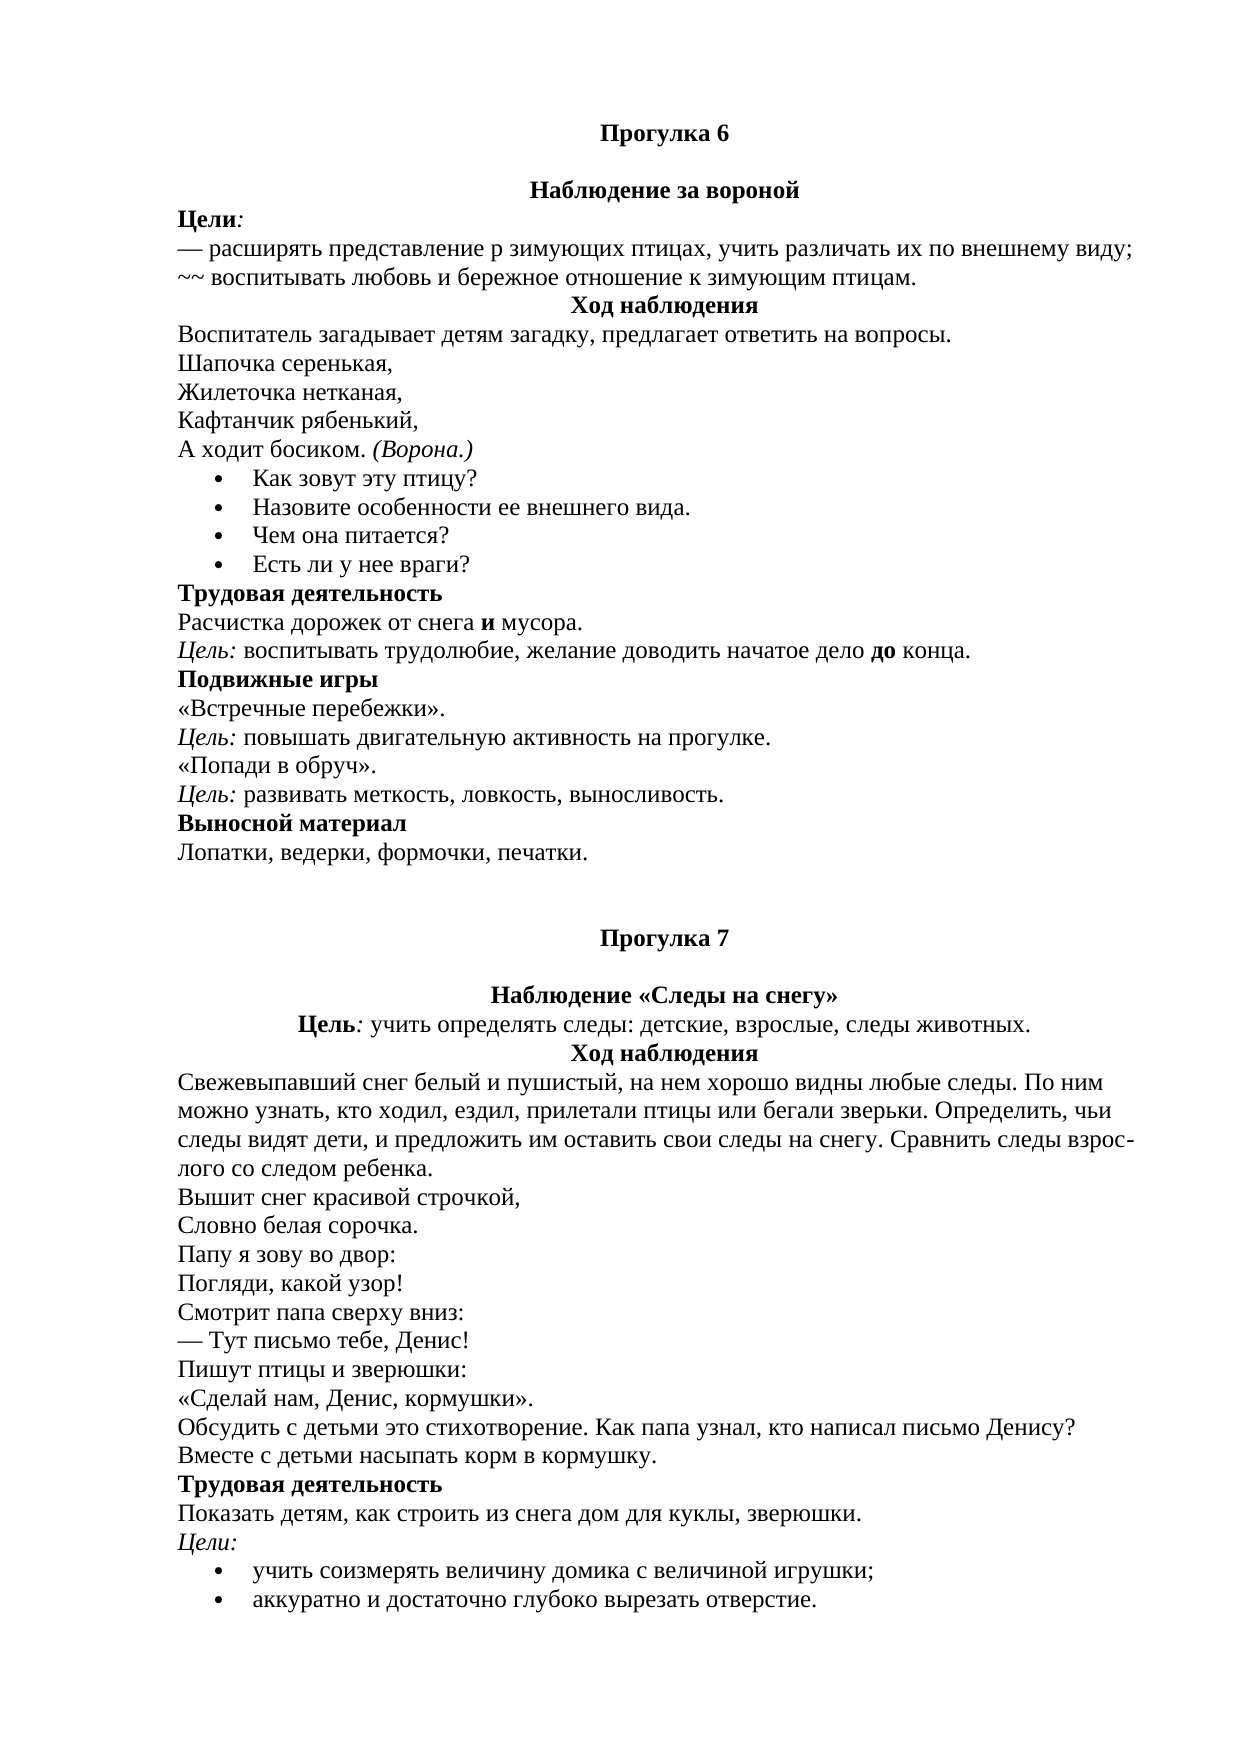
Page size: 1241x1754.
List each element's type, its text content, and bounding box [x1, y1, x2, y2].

text Словно белая сорочка. [177, 1211, 1152, 1239]
text «Встречные перебежки». [177, 693, 1152, 722]
text Смотрит папа сверху вниз: [177, 1297, 1152, 1326]
text Трудовая деятельность [177, 1469, 1152, 1498]
list Назовите особенности ее внешнего вида. [215, 492, 1152, 521]
text Цель: учить определять следы: детские, взрослые, следы животных. [177, 1009, 1152, 1038]
text Жилеточка нетканая, [177, 377, 1152, 406]
text Прогулка 6 [177, 118, 1152, 147]
text Наблюдение «Следы на снегу» [177, 981, 1152, 1009]
text Цель: повышать двигательную активность на прогулке. [177, 722, 1152, 751]
text Лопатки, ведерки, формочки, печатки. [177, 837, 1152, 866]
text Обсудить с детьми это стихотворение. Как папа узнал, кто написал письмо Денису? Вместе с детьми насыпать корм в кормушку. [177, 1412, 1152, 1469]
text Погляди, какой узор! [177, 1268, 1152, 1297]
text ~~ воспитывать любовь и бережное отношение к зимующим птицам. [177, 262, 1152, 291]
text Показать детям, как строить из снега дом для куклы, зверюшки. [177, 1498, 1152, 1527]
text Наблюдение за вороной [177, 176, 1152, 204]
list учить соизмерять величину домика с величиной игрушки; [215, 1556, 1152, 1584]
text А ходит босиком. (Ворона.) [177, 434, 1152, 463]
text Трудовая деятельность [177, 578, 1152, 607]
text Кафтанчик рябенький, [177, 406, 1152, 434]
list Есть ли у нее враги? [215, 549, 1152, 578]
text Расчистка дорожек от снега и мусора. [177, 607, 1152, 636]
text Цели: [177, 1527, 1152, 1556]
text Прогулка 7 [177, 923, 1152, 952]
text Воспитатель загадывает детям загадку, предлагает ответить на вопросы. [177, 319, 1152, 348]
list Как зовут эту птицу? [215, 463, 1152, 492]
text Папу я зову во двор: [177, 1239, 1152, 1268]
text «Сделай нам, Денис, кормушки». [177, 1383, 1152, 1412]
text Свежевыпавший снег белый и пушистый, на нем хорошо видны любые следы. По ним можно узнать, кто ходил, ездил, прилетали птицы или бегали зверьки. Определить, чьи следы видят дети, и предложить им оставить свои следы на снегу. Сравнить следы взрослого со следом ребенка. [177, 1067, 1152, 1182]
text Цель: воспитывать трудолюбие, желание доводить начатое дело до конца. [177, 636, 1152, 664]
list Чем она питается? [215, 521, 1152, 549]
text Шапочка серенькая, [177, 348, 1152, 377]
text Подвижные игры [177, 664, 1152, 693]
text — расширять представление р зимующих птицах, учить различать их по внешнему виду; [177, 233, 1152, 262]
list аккуратно и достаточно глубоко вырезать отверстие. [215, 1584, 1152, 1613]
text «Попади в обруч». [177, 751, 1152, 779]
text Цели: [177, 204, 1152, 233]
text Цель: развивать меткость, ловкость, выносливость. [177, 779, 1152, 808]
text Выносной материал [177, 808, 1152, 837]
text Пишут птицы и зверюшки: [177, 1354, 1152, 1383]
text Ход наблюдения [177, 1038, 1152, 1067]
text Вышит снег красивой строчкой, [177, 1182, 1152, 1211]
text Ход наблюдения [177, 291, 1152, 319]
text — Тут письмо тебе, Денис! [177, 1326, 1152, 1354]
